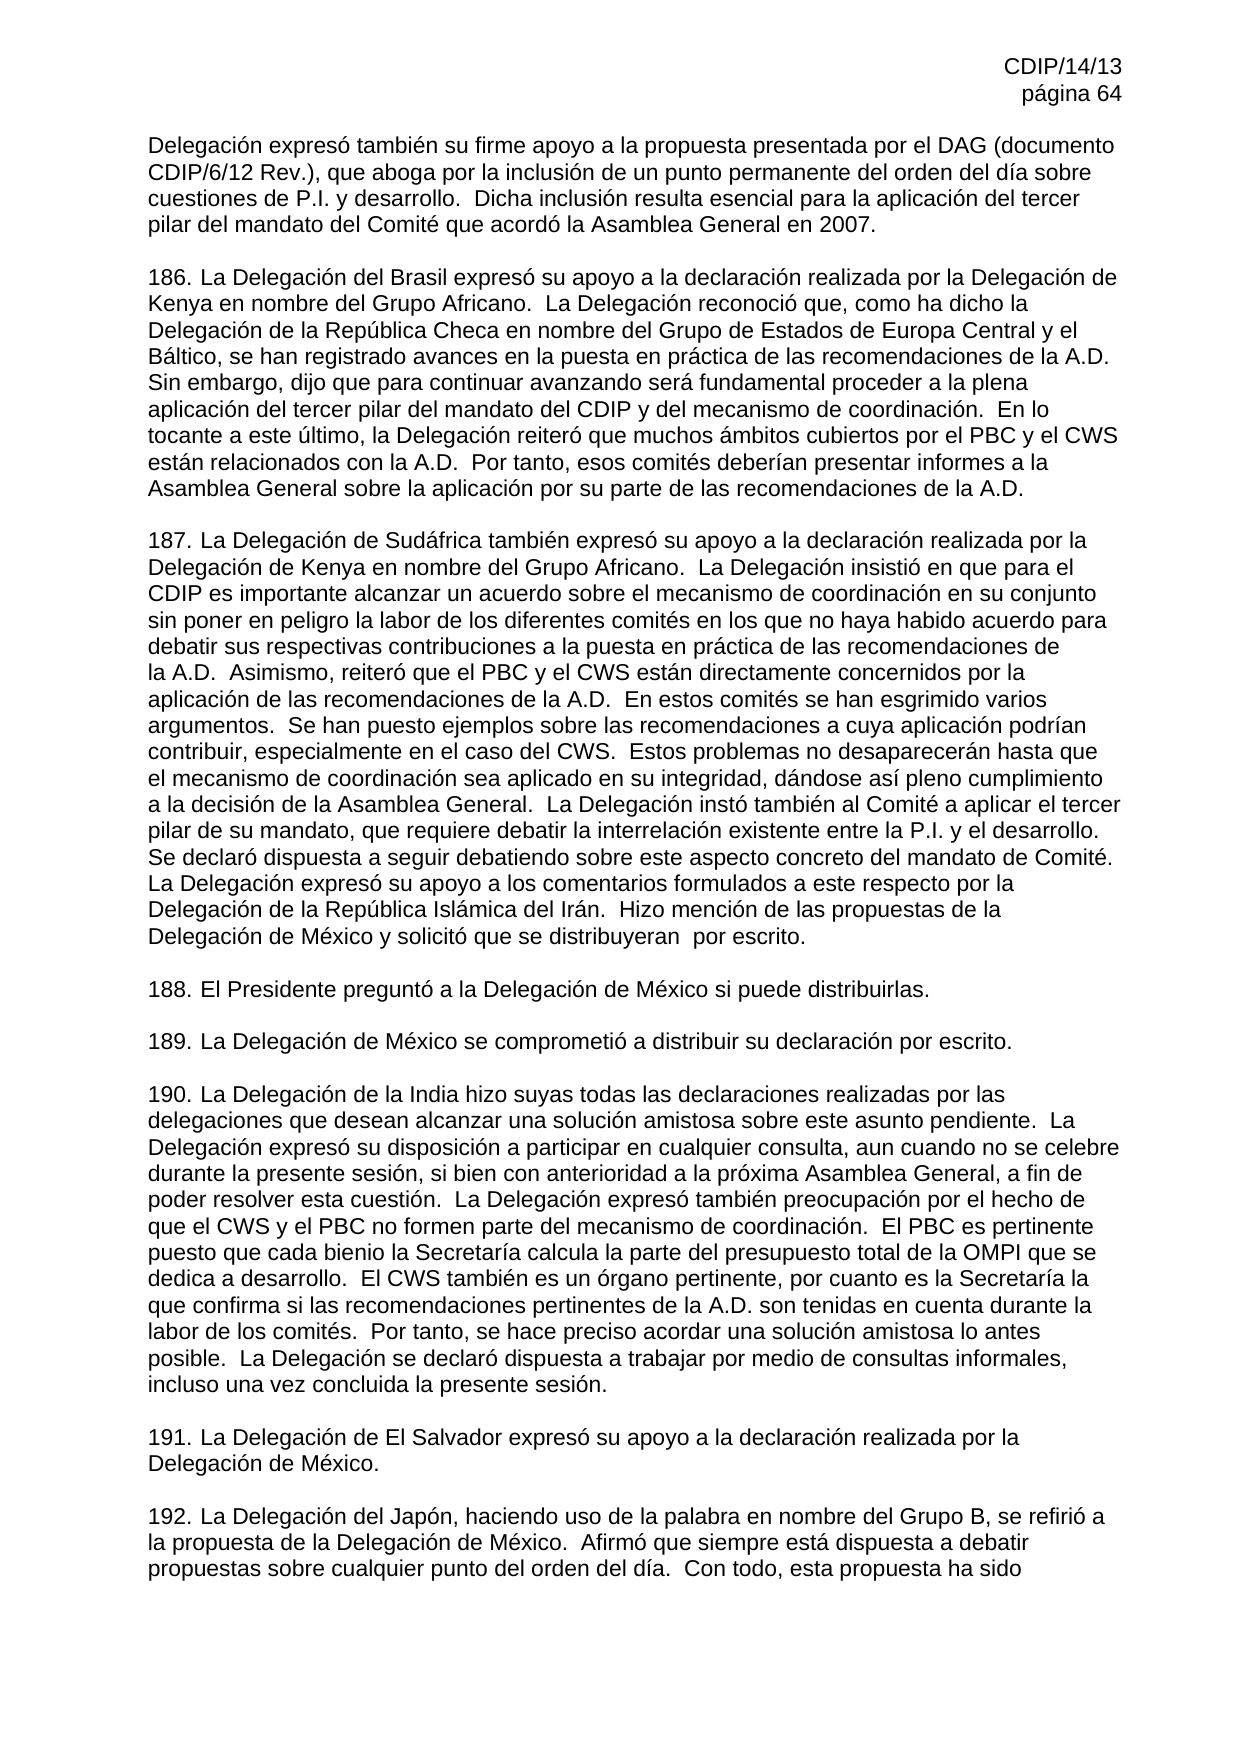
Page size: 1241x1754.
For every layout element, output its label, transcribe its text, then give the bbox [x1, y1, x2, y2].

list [148, 1503, 1122, 1582]
list La Delegación de Sudáfrica también expresó su apoyo a la declaración realizada por la Delegación de Kenya en nombre del Grupo Africano. La Delegación insistió en que para el CDIP es importante alcanzar un acuerdo sobre el mecanismo de coordinación en su conjunto sin poner en peligro la labor de los diferentes comités en los que no haya habido acuerdo para debatir sus respectivas contribuciones a la puesta en práctica de las recomendaciones de la A.D. Asimismo, reiteró que el PBC y el CWS están directamente concernidos por la aplicación de las recomendaciones de la A.D. En estos comités se han esgrimido varios argumentos. Se han puesto ejemplos sobre las recomendaciones a cuya aplicación podrían contribuir, especialmente en el caso del CWS. Estos problemas no desaparecerán hasta que el mecanismo de coordinación sea aplicado en su integridad, dándose así pleno cumplimiento a la decisión de la Asamblea General. La Delegación instó también al Comité a aplicar el tercer pilar de su mandato, que requiere debatir la interrelación existente entre la P.I. y el desarrollo. Se declaró dispuesta a seguir debatiendo sobre este aspecto concreto del mandato de Comité. La Delegación expresó su apoyo a los comentarios formulados a este respecto por la Delegación de la República Islámica del Irán. Hizo mención de las propuestas de la Delegación de México y solicitó que se distribuyeran por escrito. [148, 527, 1122, 949]
list La Delegación de El Salvador expresó su apoyo a la declaración realizada por la Delegación de México. [148, 1423, 1122, 1476]
list La Delegación del Brasil expresó su apoyo a la declaración realizada por la Delegación de Kenya en nombre del Grupo Africano. La Delegación reconoció que, como ha dicho la Delegación de la República Checa en nombre del Grupo de Estados de Europa Central y el Báltico, se han registrado avances en la puesta en práctica de las recomendaciones de la A.D. Sin embargo, dijo que para continuar avanzando será fundamental proceder a la plena aplicación del tercer pilar del mandato del CDIP y del mecanismo de coordinación. En lo tocante a este último, la Delegación reiteró que muchos ámbitos cubiertos por el PBC y el CWS están relacionados con la A.D. Por tanto, esos comités deberían presentar informes a la Asamblea General sobre la aplicación por su parte de las recomendaciones de la A.D. [148, 264, 1122, 501]
list El Presidente preguntó a la Delegación de México si puede distribuirlas. [148, 976, 1122, 1002]
list La Delegación de México se comprometió a distribuir su declaración por escrito. [148, 1028, 1122, 1054]
list La Delegación de la India hizo suyas todas las declaraciones realizadas por las delegaciones que desean alcanzar una solución amistosa sobre este asunto pendiente. La Delegación expresó su disposición a participar en cualquier consulta, aun cuando no se celebre durante la presente sesión, si bien con anterioridad a la próxima Asamblea General, a fin de poder resolver esta cuestión. La Delegación expresó también preocupación por el hecho de que el CWS y el PBC no formen parte del mecanismo de coordinación. El PBC es pertinente puesto que cada bienio la Secretaría calcula la parte del presupuesto total de la OMPI que se dedica a desarrollo. El CWS también es un órgano pertinente, por cuanto es la Secretaría la que confirma si las recomendaciones pertinentes de la A.D. son tenidas en cuenta durante la labor de los comités. Por tanto, se hace preciso acordar una solución amistosa lo antes posible. La Delegación se declaró dispuesta a trabajar por medio de consultas informales, incluso una vez concluida la presente sesión. [148, 1081, 1122, 1397]
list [148, 132, 1122, 238]
